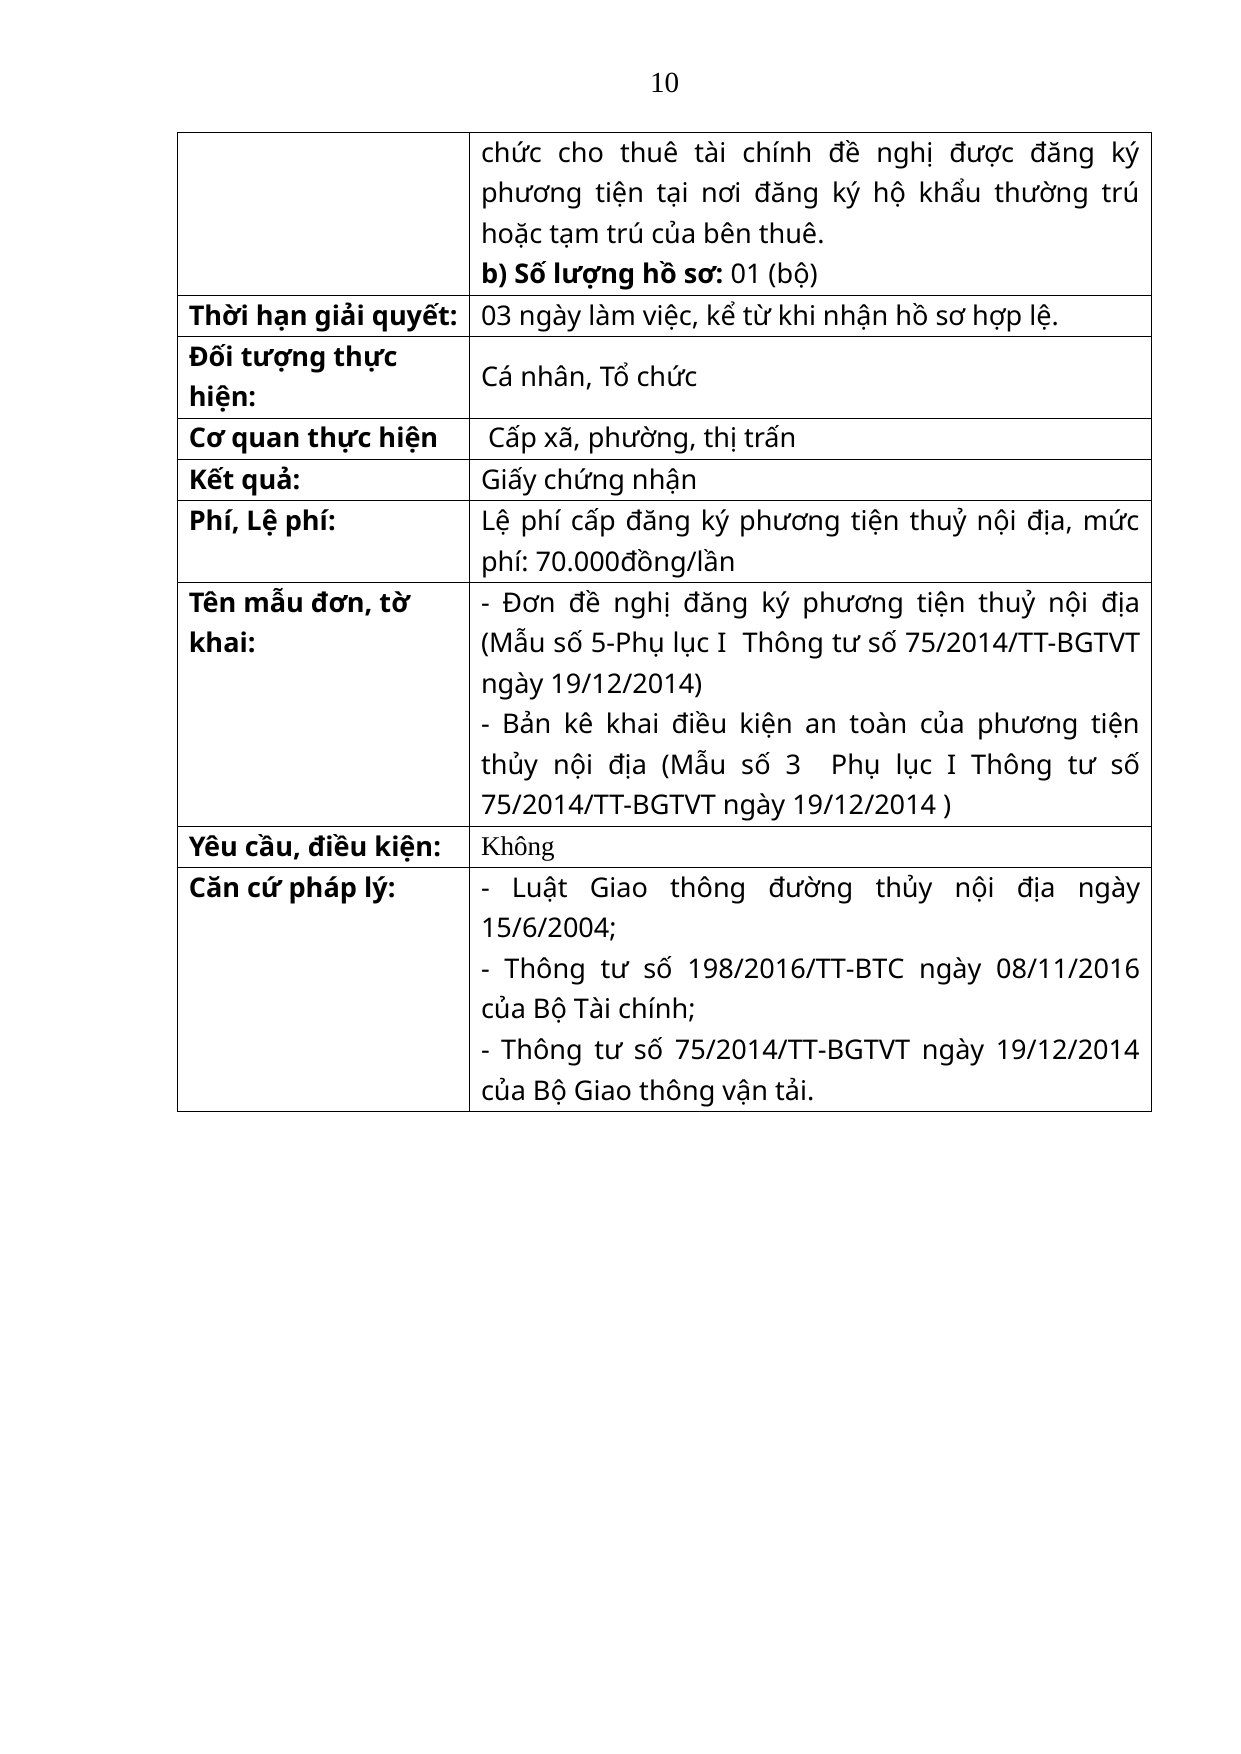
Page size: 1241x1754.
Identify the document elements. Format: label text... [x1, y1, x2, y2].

table_cell Cá nhân, Tổ chức [470, 337, 1151, 418]
table_cell - Đơn đề nghị đăng ký phương tiện thuỷ nội địa (Mẫu số 5-Phụ lục I Thông tư số 75/2014/TT-BGTVT ngày 19/12/2014) - Bản kê khai điều kiện an toàn của phương tiện thủy nội địa (Mẫu số 3 Phụ lục I Thông tư số 75/2014/TT-BGTVT ngày 19/12/2014 ) [470, 583, 1151, 826]
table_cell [470, 133, 1151, 295]
table_cell Yêu cầu, điều kiện: [178, 827, 469, 867]
table_cell 03 ngày làm việc, kể từ khi nhận hồ sơ hợp lệ. [470, 296, 1151, 336]
table_cell Không [470, 827, 1151, 867]
table_cell - Luật Giao thông đường thủy nội địa ngày 15/6/2004; - Thông tư số 198/2016/TT-BTC ngày 08/11/2016 của Bộ Tài chính; - Thông tư số 75/2014/TT-BGTVT ngày 19/12/2014 của Bộ Giao thông vận tải. [470, 868, 1151, 1111]
table_cell Giấy chứng nhận [470, 460, 1151, 500]
table_cell Phí, Lệ phí: [178, 501, 469, 582]
table_cell Cấp xã, phường, thị trấn [470, 419, 1151, 459]
table_cell Đối tượng thực hiện: [178, 337, 469, 418]
table_cell Thời hạn giải quyết: [178, 296, 469, 336]
table_cell Căn cứ pháp lý: [178, 868, 469, 1111]
table_cell Cơ quan thực hiện [178, 419, 469, 459]
table_cell Kết quả: [178, 460, 469, 500]
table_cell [178, 133, 469, 295]
table_cell Lệ phí cấp đăng ký phương tiện thuỷ nội địa, mức phí: 70.000đồng/lần [470, 501, 1151, 582]
table_cell Tên mẫu đơn, tờ khai: [178, 583, 469, 826]
